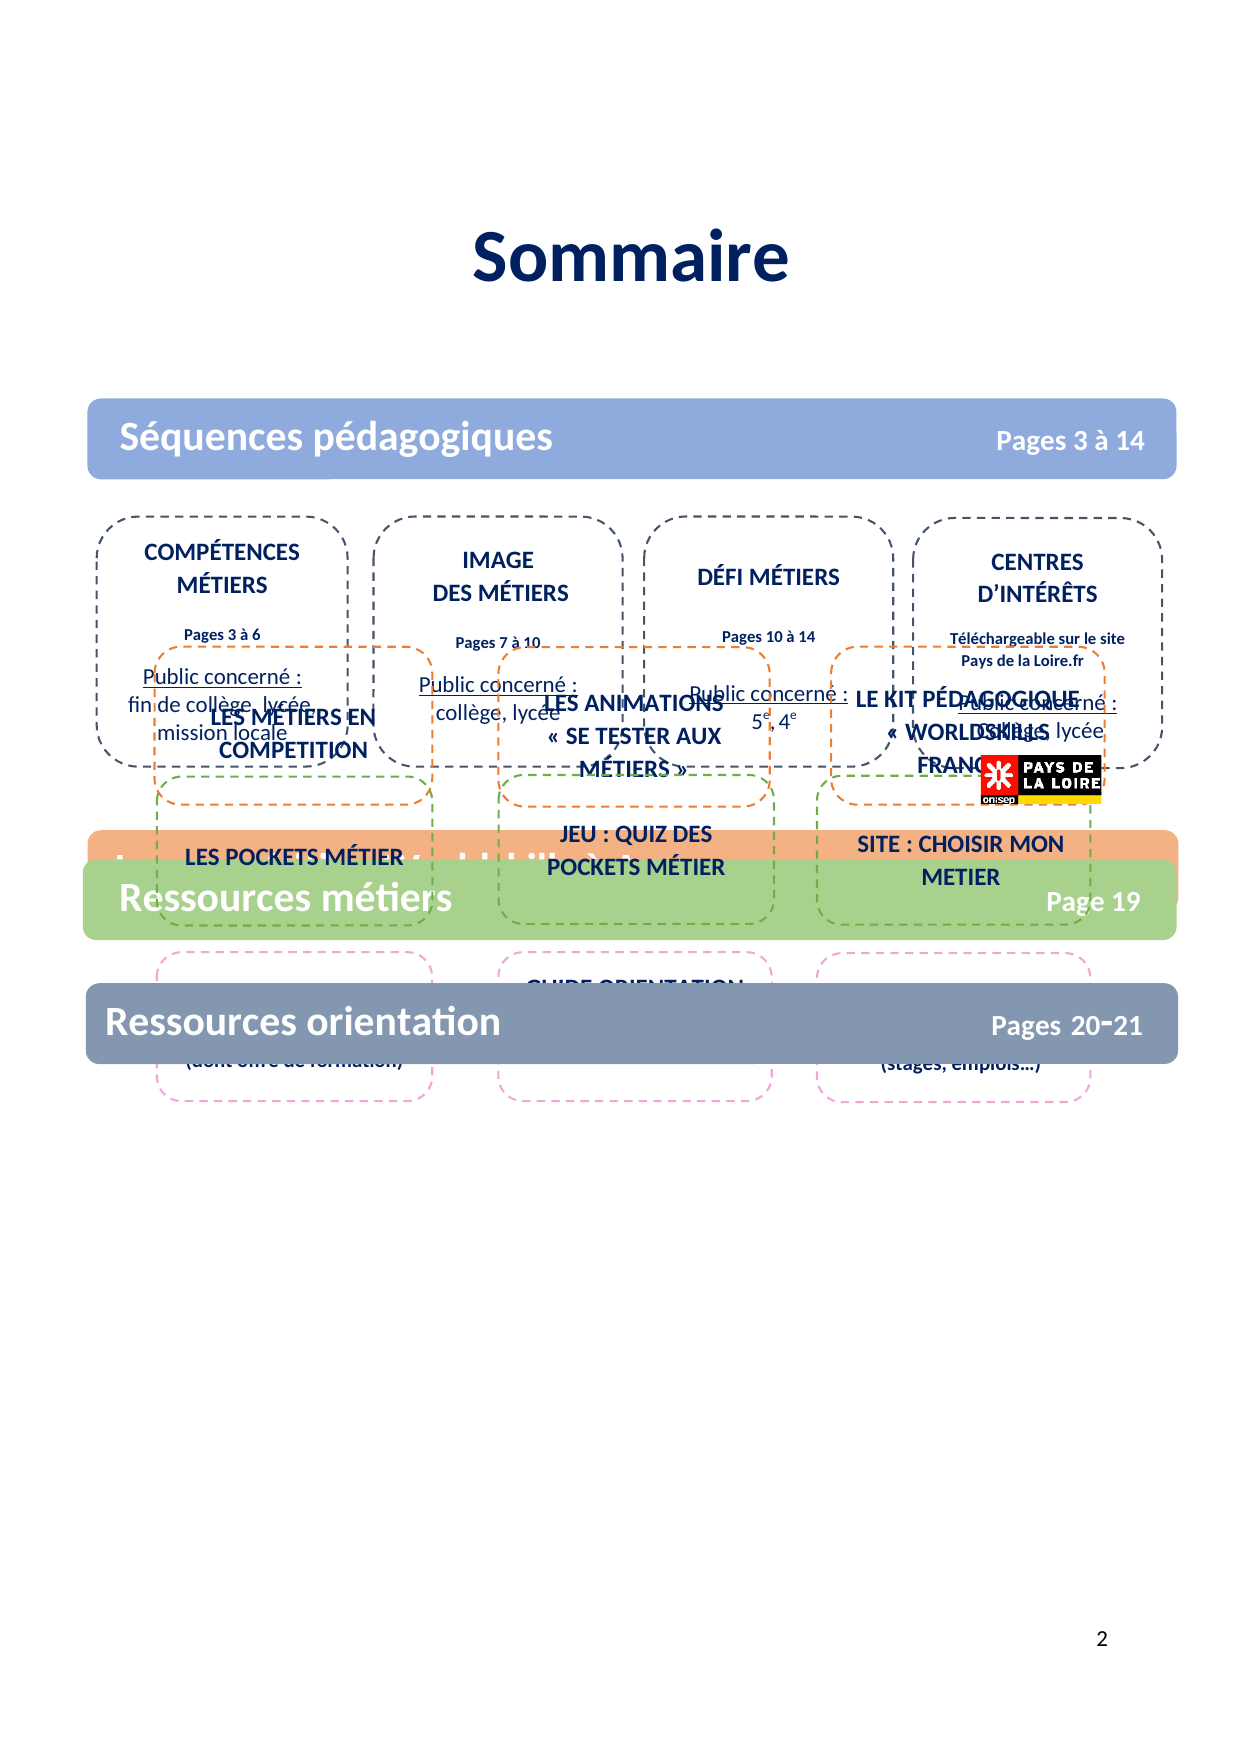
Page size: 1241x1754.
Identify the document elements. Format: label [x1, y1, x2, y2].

picture [979, 755, 1102, 803]
